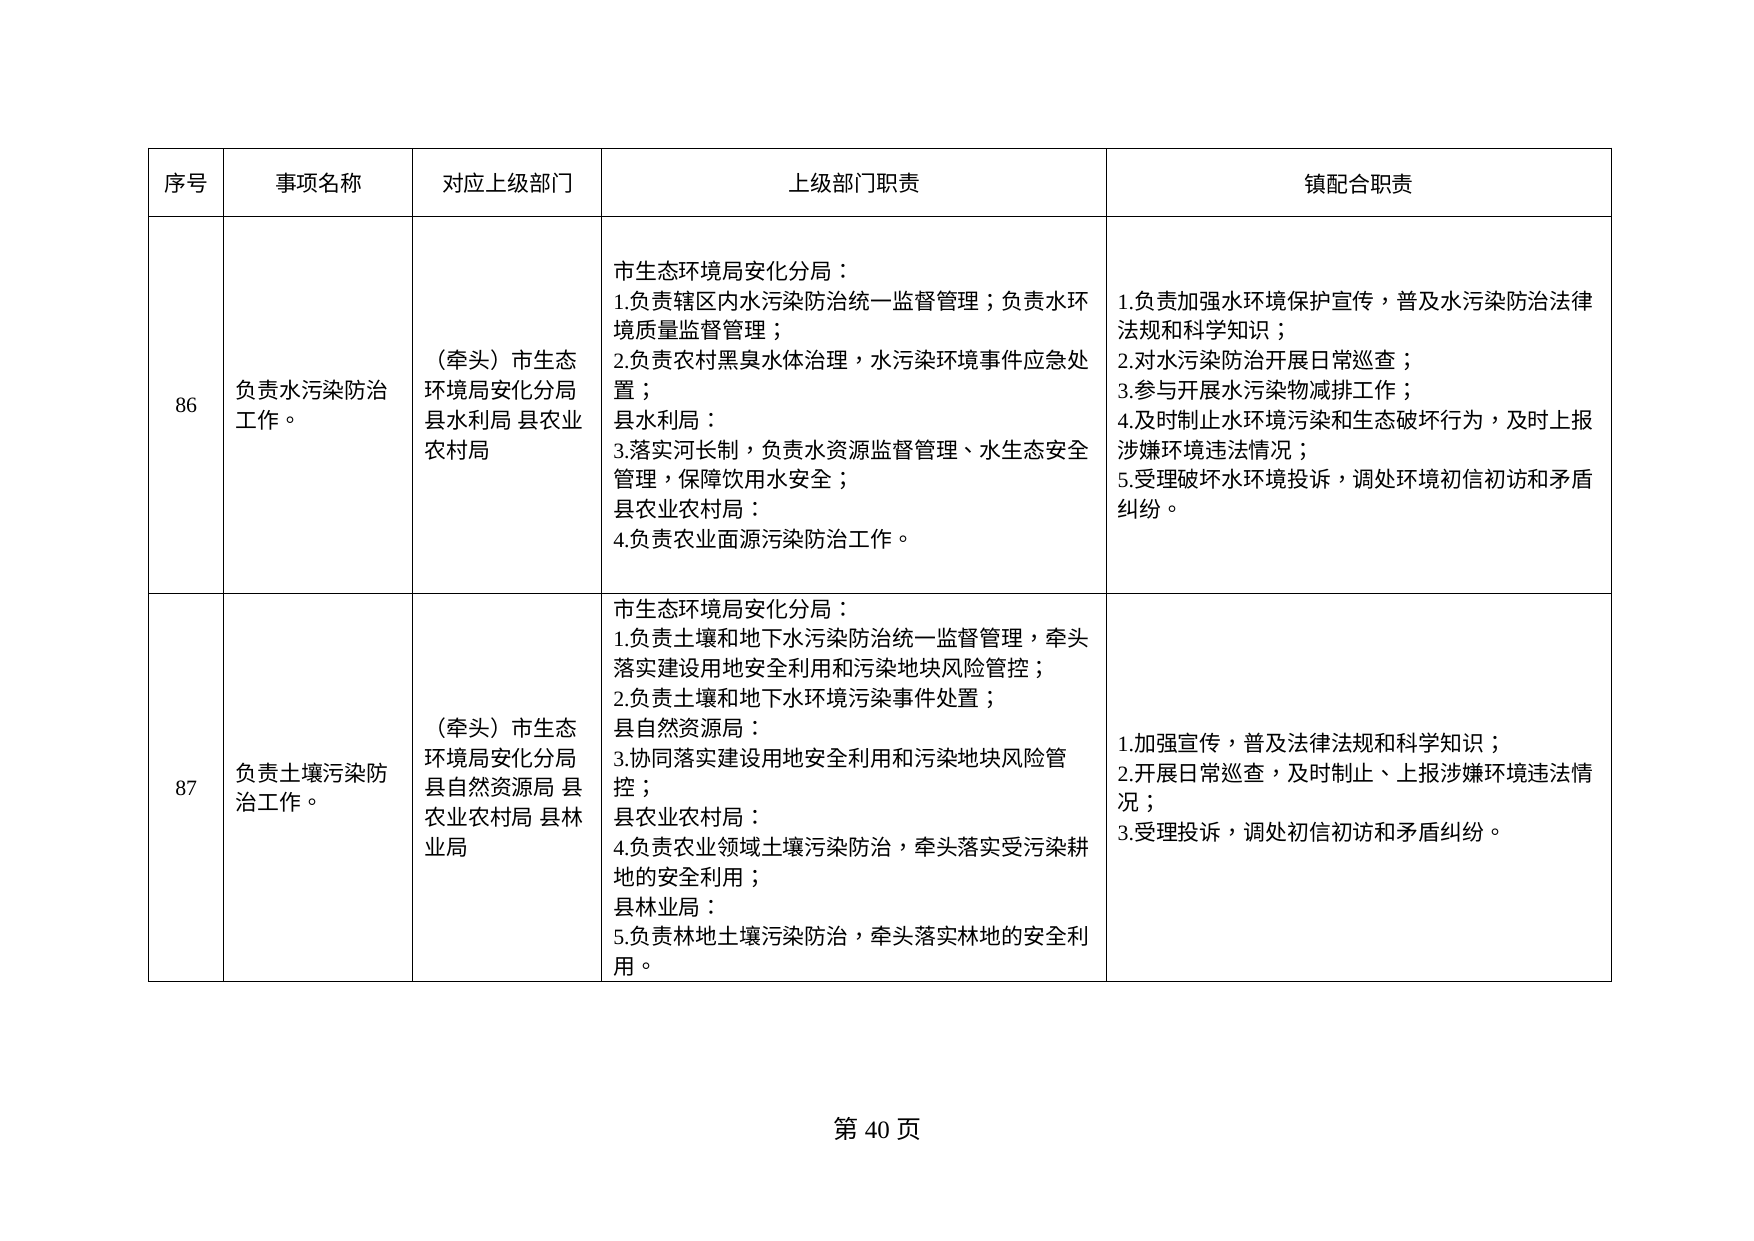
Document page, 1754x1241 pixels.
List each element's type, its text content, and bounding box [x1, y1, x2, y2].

table_cell 市生态环境局安化分局： 1.负责辖区内水污染防治统一监督管理；负责水环境质量监督管理； 2.负责农村黑臭水体治理，水污染环境事件应急处置； 县水利局： 3.落实河长制，负责水资源监督管理、水生态安全管理，保障饮用水安全； 县农业农村局： 4.负责农业面源污染防治工作。 [602, 217, 1106, 593]
table_header 上级部门职责 [602, 149, 1106, 216]
table_header 序号 [149, 149, 223, 216]
table_cell 负责水污染防治工作。 [224, 217, 412, 593]
table_cell 负责土壤污染防治工作。 [224, 594, 412, 981]
table_cell （牵头）市生态环境局安化分局 县水利局 县农业农村局 [413, 217, 601, 593]
table_header 对应上级部门 [413, 149, 601, 216]
table_cell （牵头）市生态环境局安化分局 县自然资源局 县农业农村局 县林业局 [413, 594, 601, 981]
table_cell 86 [149, 217, 223, 593]
table_cell 87 [149, 594, 223, 981]
table_cell 1.加强宣传，普及法律法规和科学知识； 2.开展日常巡查，及时制止、上报涉嫌环境违法情况； 3.受理投诉，调处初信初访和矛盾纠纷。 [1107, 594, 1611, 981]
table_cell 市生态环境局安化分局： 1.负责土壤和地下水污染防治统一监督管理，牵头落实建设用地安全利用和污染地块风险管控； 2.负责土壤和地下水环境污染事件处置； 县自然资源局： 3.协同落实建设用地安全利用和污染地块风险管控； 县农业农村局： 4.负责农业领域土壤污染防治，牵头落实受污染耕地的安全利用； 县林业局： 5.负责林地土壤污染防治，牵头落实林地的安全利用。 [602, 594, 1106, 981]
table_header 镇配合职责 [1107, 149, 1611, 216]
table_cell 1.负责加强水环境保护宣传，普及水污染防治法律法规和科学知识； 2.对水污染防治开展日常巡查； 3.参与开展水污染物减排工作； 4.及时制止水环境污染和生态破坏行为，及时上报涉嫌环境违法情况； 5.受理破坏水环境投诉，调处环境初信初访和矛盾纠纷。 [1107, 217, 1611, 593]
table_header 事项名称 [224, 149, 412, 216]
